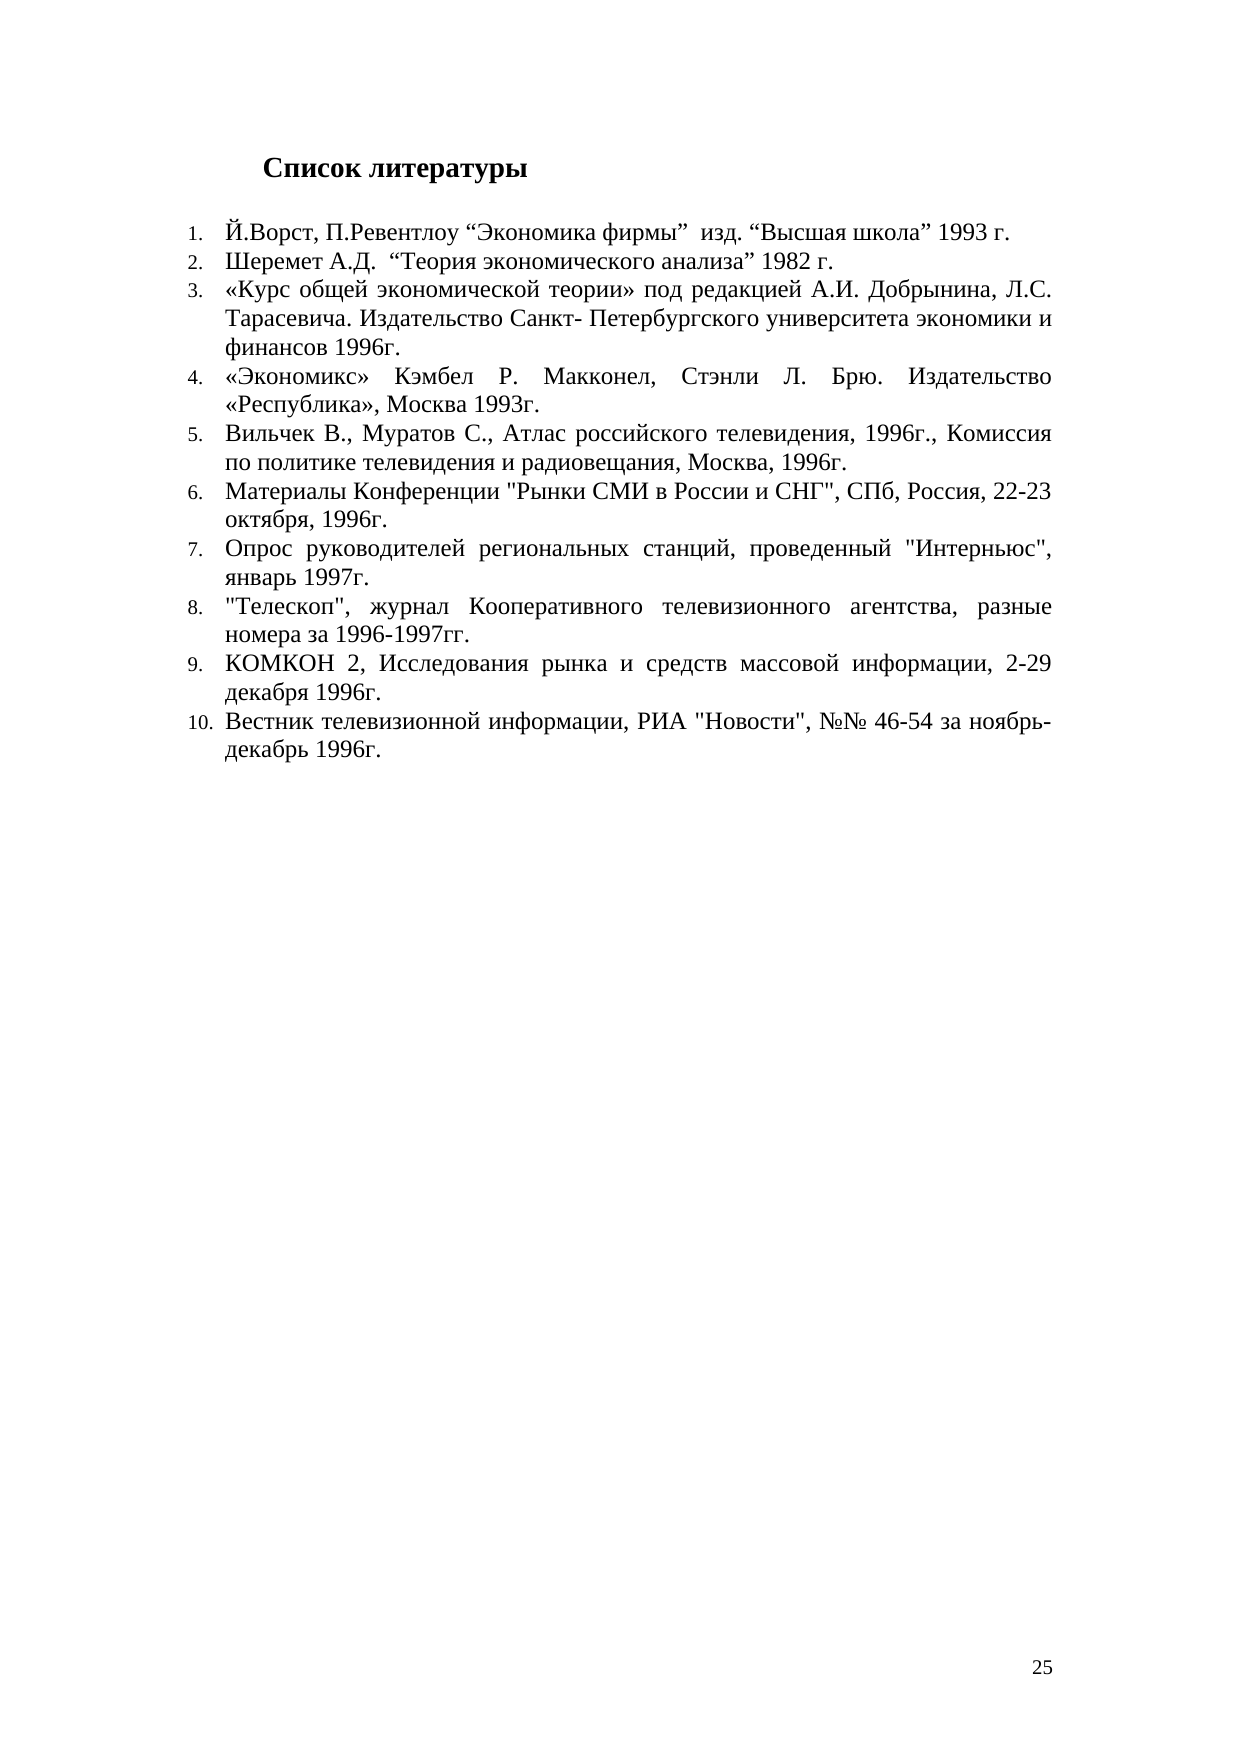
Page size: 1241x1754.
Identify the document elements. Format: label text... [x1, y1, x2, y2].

list "Телескоп", журнал Кооперативного телевизионного агентства, разные номера за 1996-1997гг. [187, 591, 1053, 648]
list «Курс общей экономической теории» под редакцией А.И. Добрынина, Л.С. Тарасевича. Издательство Санкт- Петербургского университета экономики и финансов 1996г. [187, 274, 1053, 361]
list Вильчек В., Муратов С., Атлас российского телевидения, 1996г., Комиссия по политике телевидения и радиовещания, Москва, 1996г. [187, 418, 1053, 476]
list Вестник телевизионной информации, РИА "Новости", №№ 46-54 за ноябрь-декабрь 1996г. [187, 706, 1053, 763]
list «Экономикс» Кэмбел Р. Макконел, Стэнли Л. Брю. Издательство «Республика», Москва 1993г. [187, 361, 1053, 418]
list Опрос руководителей региональных станций, проведенный "Интерньюс", январь 1997г. [187, 533, 1053, 591]
list КОМКОН 2, Исследования рынка и средств массовой информации, 2-29 декабря 1996г. [187, 648, 1053, 706]
list Й.Ворст, П.Ревентлоу “Экономика фирмы” изд. “Высшая школа” 1993 г. [187, 217, 1053, 246]
list Шеремет А.Д. “Теория экономического анализа” 1982 г. [187, 246, 1053, 274]
list Материалы Конференции "Рынки СМИ в России и СНГ", СПб, Россия, 22-23 октября, 1996г. [187, 476, 1053, 533]
text Список литературы [187, 150, 1053, 183]
